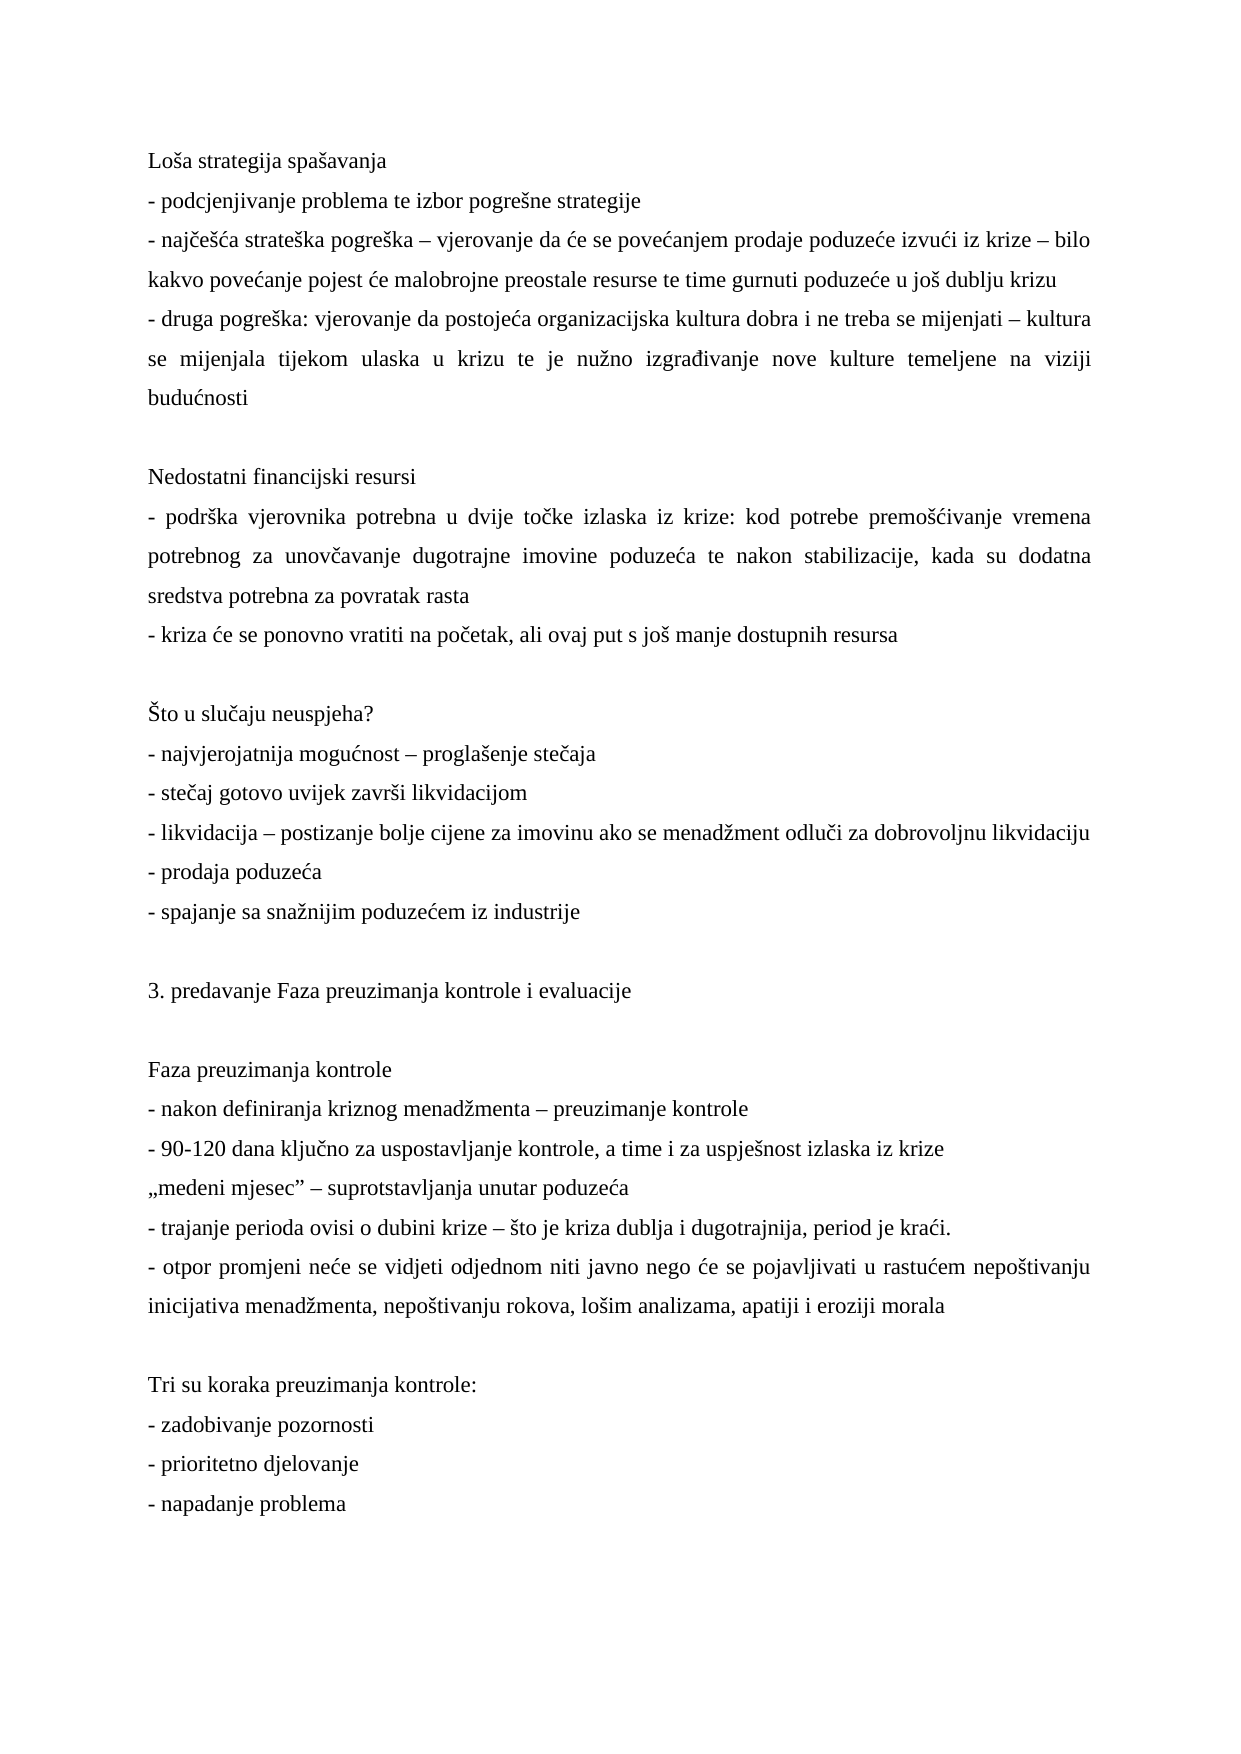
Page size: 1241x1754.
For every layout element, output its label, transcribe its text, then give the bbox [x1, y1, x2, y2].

text Što u slučaju neuspjeha? [148, 700, 1093, 727]
text - napadanje problema [148, 1490, 1093, 1516]
text - likvidacija – postizanje bolje cijene za imovinu ako se menadžment odluči za dobrovoljnu likvidaciju [148, 819, 1093, 845]
text - 90-120 dana ključno za uspostavljanje kontrole, a time i za uspješnost izlaska iz krize [148, 1134, 1093, 1161]
text 3. predavanje Faza preuzimanja kontrole i evaluacije [148, 977, 1093, 1003]
text - nakon definiranja kriznog menadžmenta – preuzimanje kontrole [148, 1095, 1093, 1121]
text - stečaj gotovo uvijek završi likvidacijom [148, 779, 1093, 806]
text „medeni mjesec” – suprotstavljanja unutar poduzeća [148, 1174, 1093, 1200]
text Faza preuzimanja kontrole [148, 1056, 1093, 1082]
text Loša strategija spašavanja [148, 148, 1093, 174]
text - podrška vjerovnika potrebna u dvije točke izlaska iz krize: kod potrebe premošćivanje vremena potrebnog za unovčavanje dugotrajne imovine poduzeća te nakon stabilizacije, kada su dodatna sredstva potrebna za povratak rasta [148, 503, 1093, 608]
text Nedostatni financijski resursi [148, 463, 1093, 490]
text - trajanje perioda ovisi o dubini krize – što je kriza dublja i dugotrajnija, period je kraći. [148, 1213, 1093, 1240]
text - prodaja poduzeća [148, 858, 1093, 884]
text - otpor promjeni neće se vidjeti odjednom niti javno nego će se pojavljivati u rastućem nepoštivanju inicijativa menadžmenta, nepoštivanju rokova, lošim analizama, apatiji i eroziji morala [148, 1253, 1093, 1319]
text - najvjerojatnija mogućnost – proglašenje stečaja [148, 740, 1093, 766]
text - prioritetno djelovanje [148, 1450, 1093, 1477]
text Tri su koraka preuzimanja kontrole: [148, 1371, 1093, 1398]
text - najčešća strateška pogreška – vjerovanje da će se povećanjem prodaje poduzeće izvući iz krize – bilo kakvo povećanje pojest će malobrojne preostale resurse te time gurnuti poduzeće u još dublju krizu [148, 227, 1093, 292]
text - kriza će se ponovno vratiti na početak, ali ovaj put s još manje dostupnih resursa [148, 621, 1093, 648]
text - zadobivanje pozornosti [148, 1411, 1093, 1437]
text - podcjenjivanje problema te izbor pogrešne strategije [148, 187, 1093, 213]
text - spajanje sa snažnijim poduzećem iz industrije [148, 898, 1093, 924]
text - druga pogreška: vjerovanje da postojeća organizacijska kultura dobra i ne treba se mijenjati – kultura se mijenjala tijekom ulaska u krizu te je nužno izgrađivanje nove kulture temeljene na viziji budućnosti [148, 306, 1093, 411]
